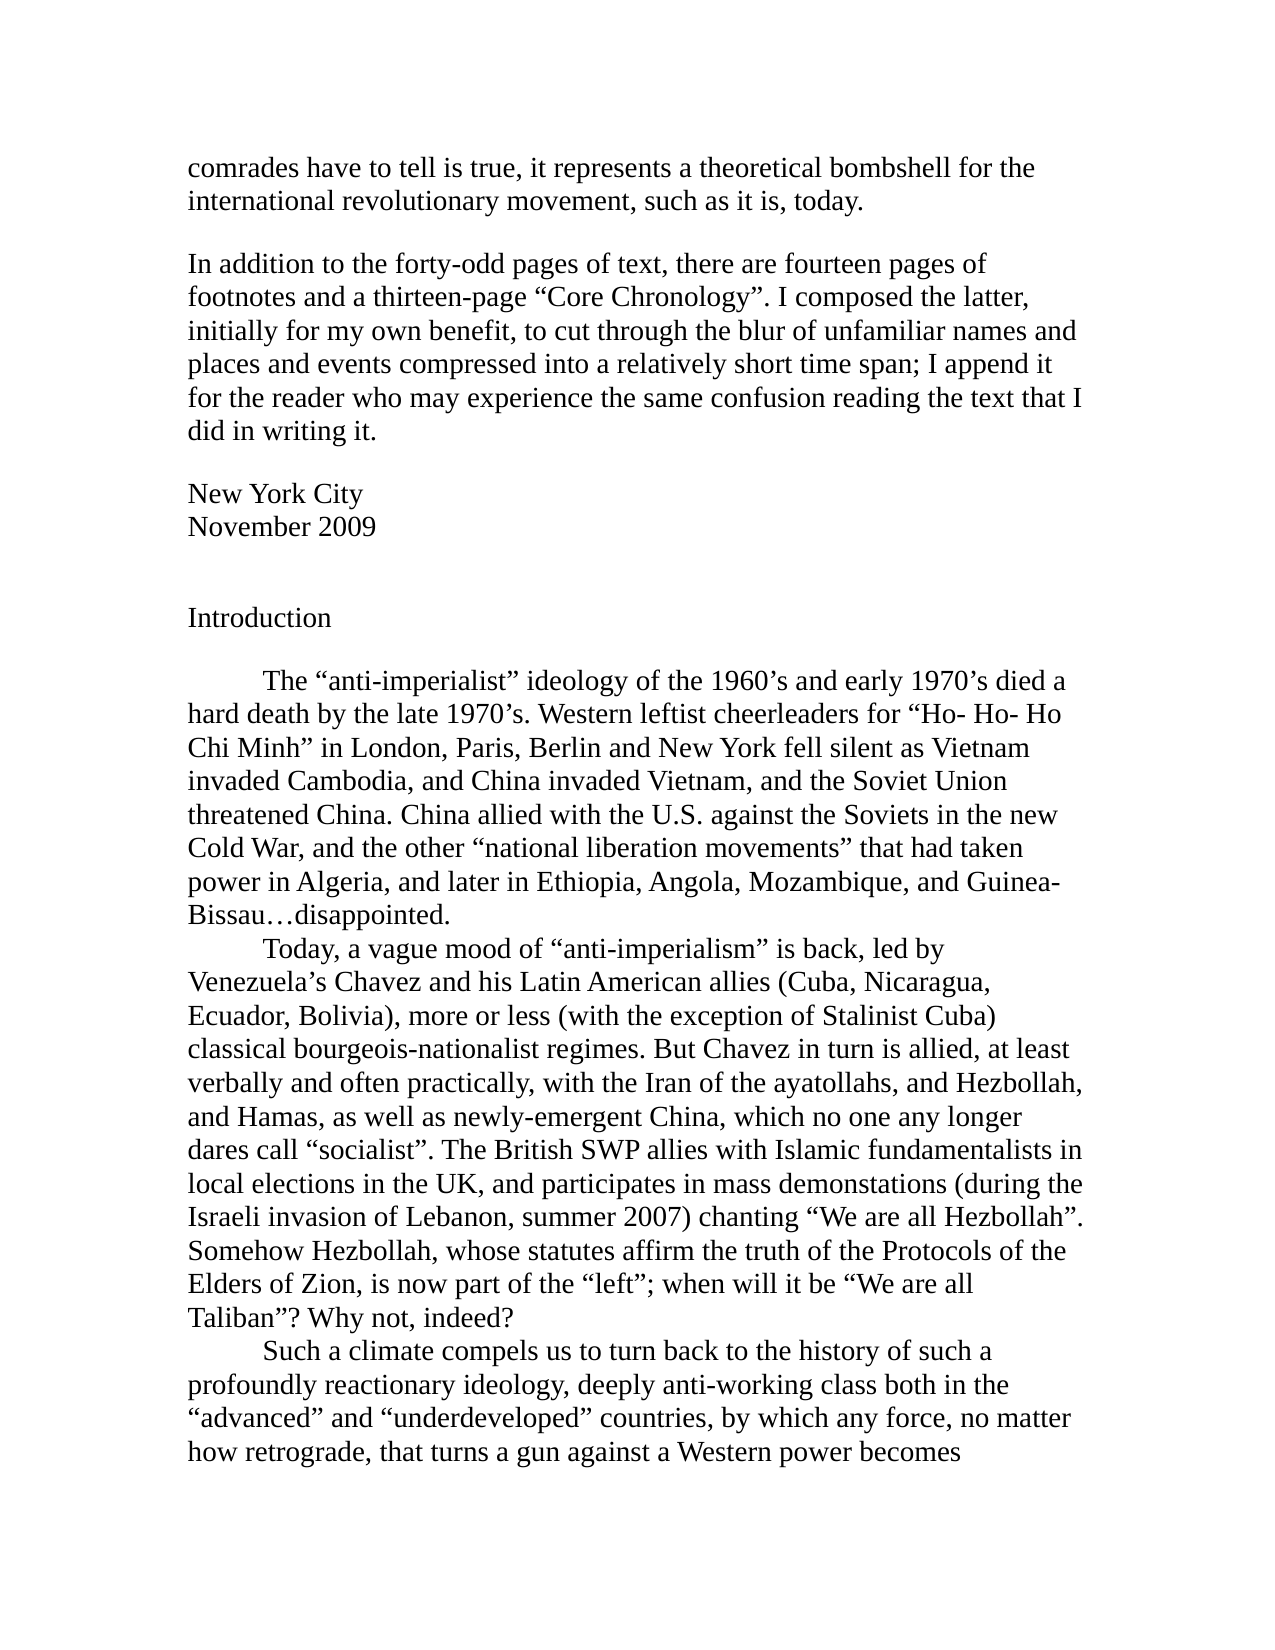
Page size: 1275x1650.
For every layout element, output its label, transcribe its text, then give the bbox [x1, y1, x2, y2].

text The “anti-imperialist” ideology of the 1960’s and early 1970’s died a hard death by the late 1970’s. Western leftist cheerleaders for “Ho- Ho- Ho Chi Minh” in London, Paris, Berlin and New York fell silent as Vietnam invaded Cambodia, and China invaded Vietnam, and the Soviet Union threatened China. China allied with the U.S. against the Soviets in the new Cold War, and the other “national liberation movements” that had taken power in Algeria, and later in Ethiopia, Angola, Mozambique, and Guinea-Bissau…disappointed. [187, 663, 1087, 931]
text In addition to the forty-odd pages of text, there are fourteen pages of footnotes and a thirteen-page “Core Chronology”. I composed the latter, initially for my own benefit, to cut through the blur of unfamiliar names and places and events compressed into a relatively short time span; I append it for the reader who may experience the same confusion reading the text that I did in writing it. [187, 246, 1087, 447]
text Introduction [187, 600, 1087, 634]
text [187, 1333, 1087, 1468]
text November 2009 [187, 509, 1087, 543]
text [187, 150, 1087, 217]
text Today, a vague mood of “anti-imperialism” is back, led by Venezuela’s Chavez and his Latin American allies (Cuba, Nicaragua, Ecuador, Bolivia), more or less (with the exception of Stalinist Cuba) classical bourgeois-nationalist regimes. But Chavez in turn is allied, at least verbally and often practically, with the Iran of the ayatollahs, and Hezbollah, and Hamas, as well as newly-emergent China, which no one any longer dares call “socialist”. The British SWP allies with Islamic fundamentalists in local elections in the UK, and participates in mass demonstations (during the Israeli invasion of Lebanon, summer 2007) chanting “We are all Hezbollah”. Somehow Hezbollah, whose statutes affirm the truth of the Protocols of the Elders of Zion, is now part of the “left”; when will it be “We are all Taliban”? Why not, indeed? [187, 931, 1087, 1333]
text New York City [187, 476, 1087, 509]
